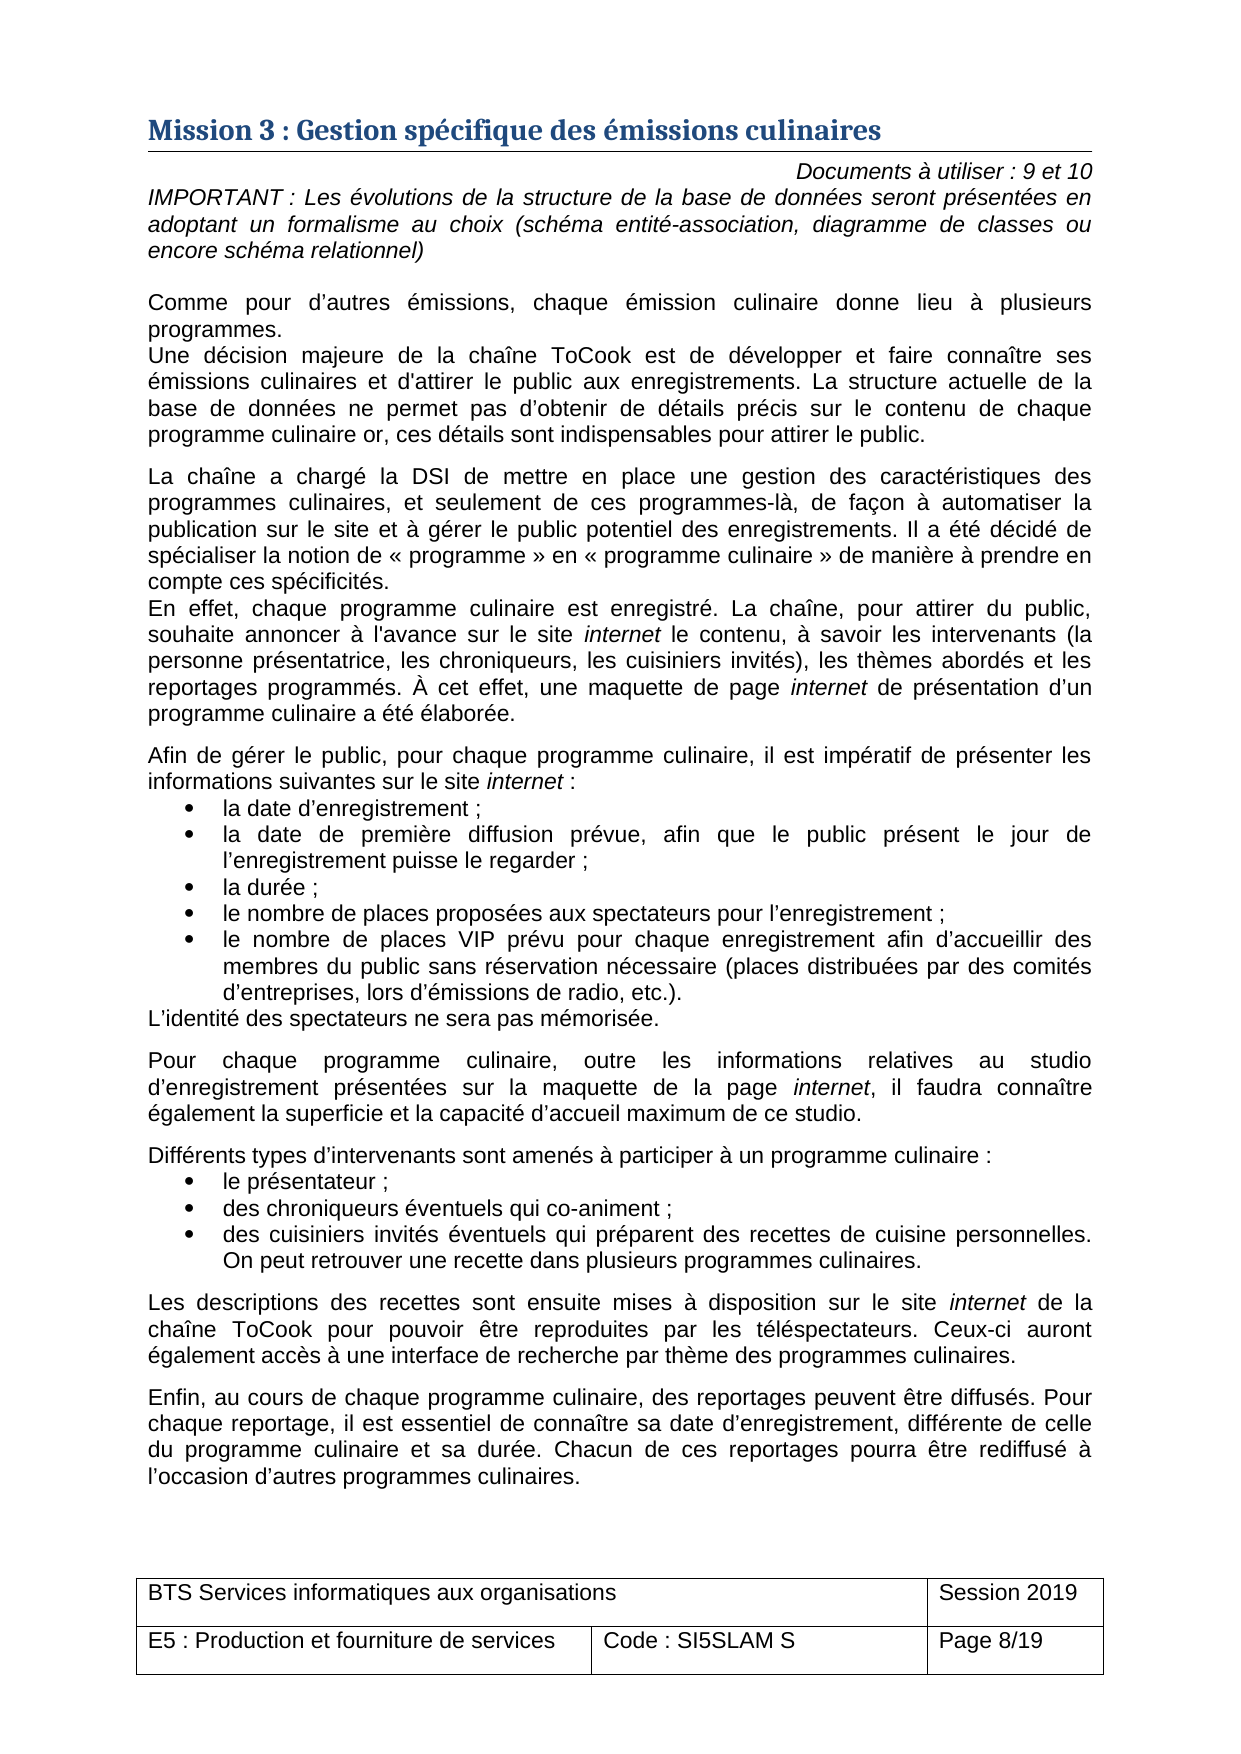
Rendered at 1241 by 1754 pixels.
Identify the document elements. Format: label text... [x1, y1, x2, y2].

list la date de première diffusion prévue, afin que le public présent le jour de l’enregistrement puisse le regarder ; [185, 821, 1092, 874]
list la durée ; [185, 874, 1092, 900]
list le présentateur ; [185, 1168, 1092, 1194]
list des chroniqueurs éventuels qui co-animent ; [185, 1194, 1092, 1221]
text Pour chaque programme culinaire, outre les informations relatives au studio d’enregistrement présentées sur la maquette de la page internet, il faudra connaître également la superficie et la capacité d’accueil maximum de ce studio. [148, 1047, 1092, 1126]
text Une décision majeure de la chaîne ToCook est de développer et faire connaître ses émissions culinaires et d'attirer le public aux enregistrements. La structure actuelle de la base de données ne permet pas d’obtenir de détails précis sur le contenu de chaque programme culinaire or, ces détails sont indispensables pour attirer le public. [148, 342, 1092, 447]
text L’identité des spectateurs ne sera pas mémorisée. [148, 1005, 1092, 1032]
text Différents types d’intervenants sont amenés à participer à un programme culinaire : [148, 1142, 1092, 1168]
text La chaîne a chargé la DSI de mettre en place une gestion des caractéristiques des programmes culinaires, et seulement de ces programmes-là, de façon à automatiser la publication sur le site et à gérer le public potentiel des enregistrements. Il a été décidé de spécialiser la notion de « programme » en « programme culinaire » de manière à prendre en compte ces spécificités. [148, 463, 1092, 594]
list le nombre de places proposées aux spectateurs pour l’enregistrement ; [185, 900, 1092, 926]
list le nombre de places VIP prévu pour chaque enregistrement afin d’accueillir des membres du public sans réservation nécessaire (places distribuées par des comités d’entreprises, lors d’émissions de radio, etc.). [185, 926, 1092, 1005]
text Enfin, au cours de chaque programme culinaire, des reportages peuvent être diffusés. Pour chaque reportage, il est essentiel de connaître sa date d’enregistrement, différente de celle du programme culinaire et sa durée. Chacun de ces reportages pourra être rediffusé à l’occasion d’autres programmes culinaires. [148, 1384, 1092, 1489]
text IMPORTANT : Les évolutions de la structure de la base de données seront présentées en adoptant un formalisme au choix (schéma entité-association, diagramme de classes ou encore schéma relationnel) [148, 184, 1092, 263]
list la date d’enregistrement ; [185, 794, 1092, 821]
text Comme pour d’autres émissions, chaque émission culinaire donne lieu à plusieurs programmes. [148, 289, 1092, 342]
text En effet, chaque programme culinaire est enregistré. La chaîne, pour attirer du public, souhaite annoncer à l'avance sur le site internet le contenu, à savoir les intervenants (la personne présentatrice, les chroniqueurs, les cuisiniers invités), les thèmes abordés et les reportages programmés. À cet effet, une maquette de page internet de présentation d’un programme culinaire a été élaborée. [148, 594, 1092, 726]
text Les descriptions des recettes sont ensuite mises à disposition sur le site internet de la chaîne ToCook pour pouvoir être reproduites par les téléspectateurs. Ceux-ci auront également accès à une interface de recherche par thème des programmes culinaires. [148, 1289, 1092, 1368]
text Afin de gérer le public, pour chaque programme culinaire, il est impératif de présenter les informations suivantes sur le site internet : [148, 742, 1092, 794]
text Documents à utiliser : 9 et 10 [148, 158, 1092, 184]
list des cuisiniers invités éventuels qui préparent des recettes de cuisine personnelles. On peut retrouver une recette dans plusieurs programmes culinaires. [185, 1221, 1092, 1274]
subtitle Mission 3 : Gestion spécifique des émissions culinaires [148, 114, 1092, 151]
